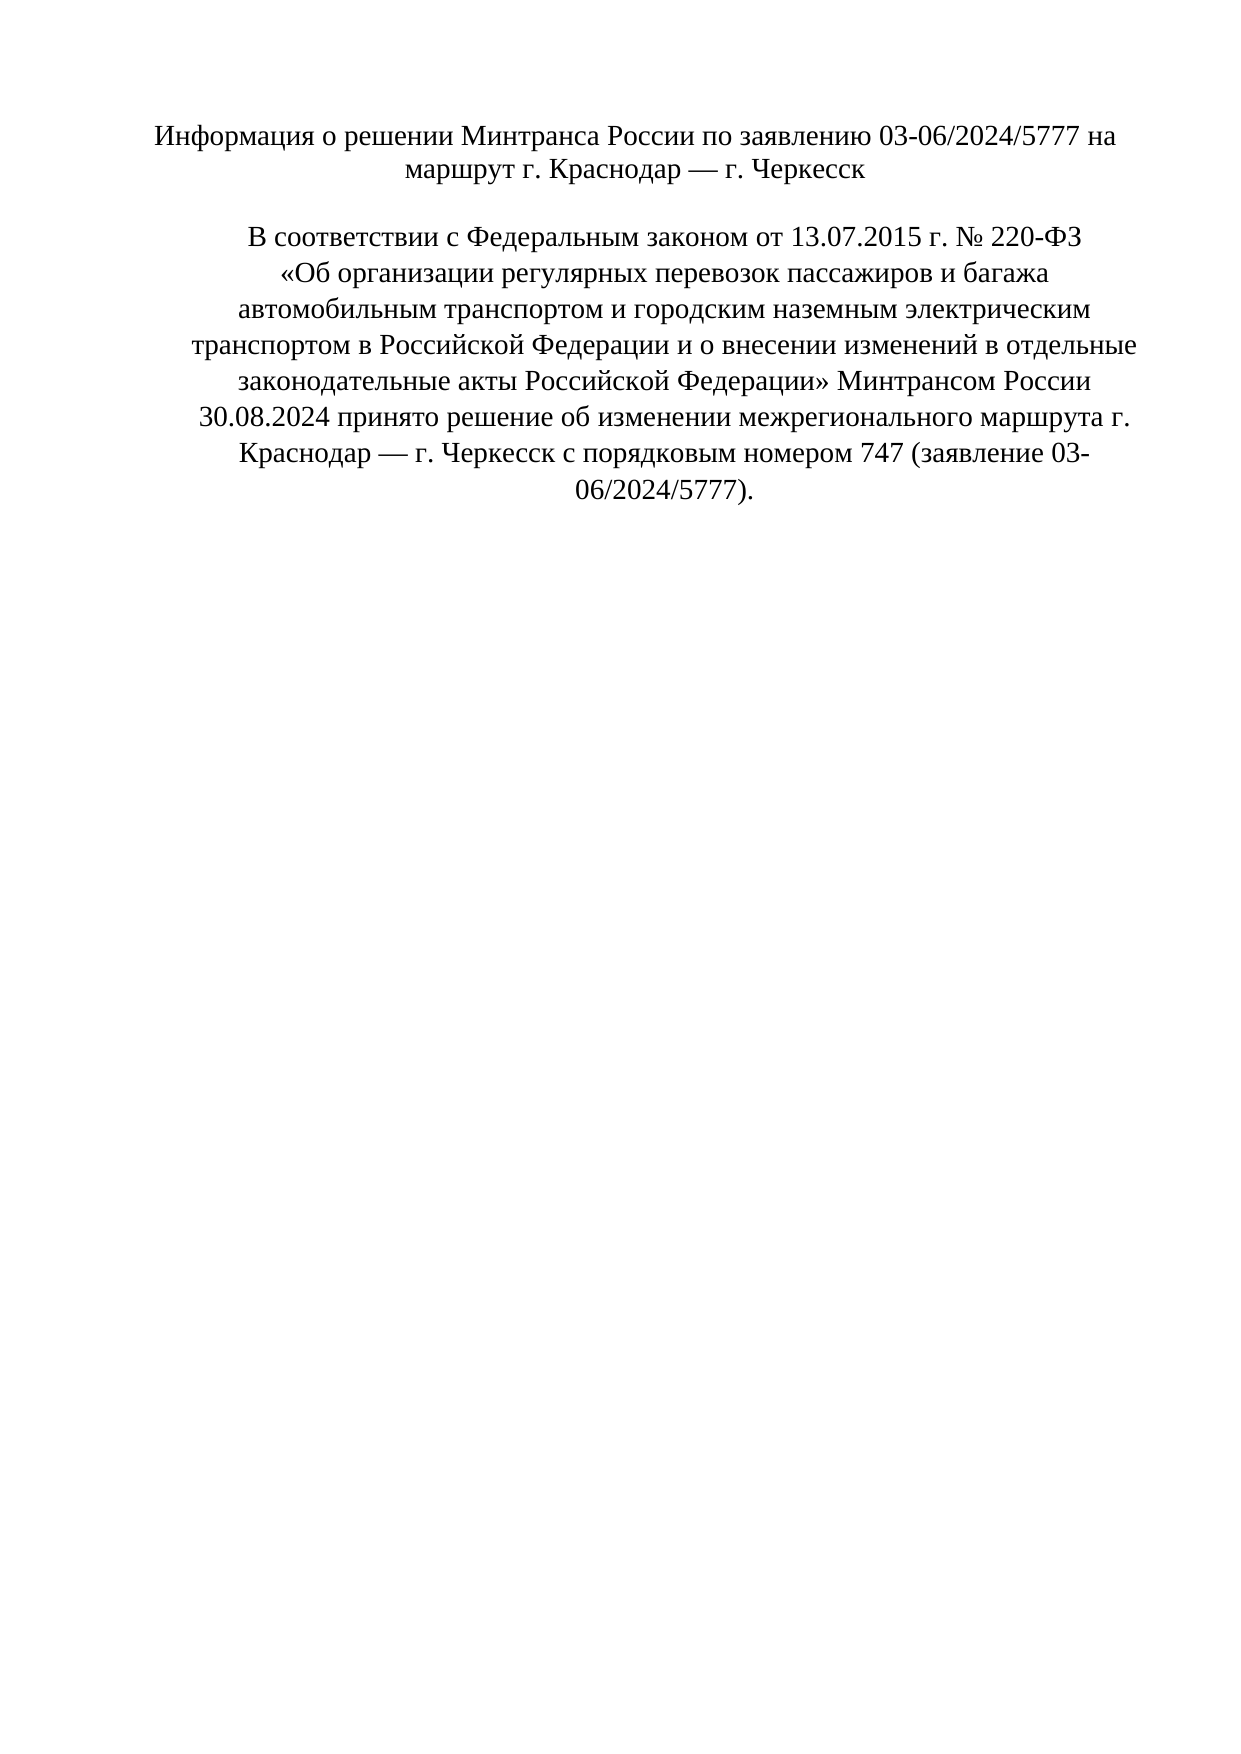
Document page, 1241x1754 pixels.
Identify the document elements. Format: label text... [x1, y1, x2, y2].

text Информация о решении Минтранса России по заявлению 03-06/2024/5777 на маршрут г. Краснодар — г. Черкесск [118, 118, 1152, 185]
text В соответствии с Федеральным законом от 13.07.2015 г. № 220-ФЗ «Об организации регулярных перевозок пассажиров и багажа автомобильным транспортом и городским наземным электрическим транспортом в Российской Федерации и о внесении изменений в отдельные законодательные акты Российской Федерации» Минтрансом России 30.08.2024 принято решение об изменении межрегионального маршрута г. Краснодар — г. Черкесск с порядковым номером 747 (заявление 03-06/2024/5777). [177, 219, 1152, 505]
